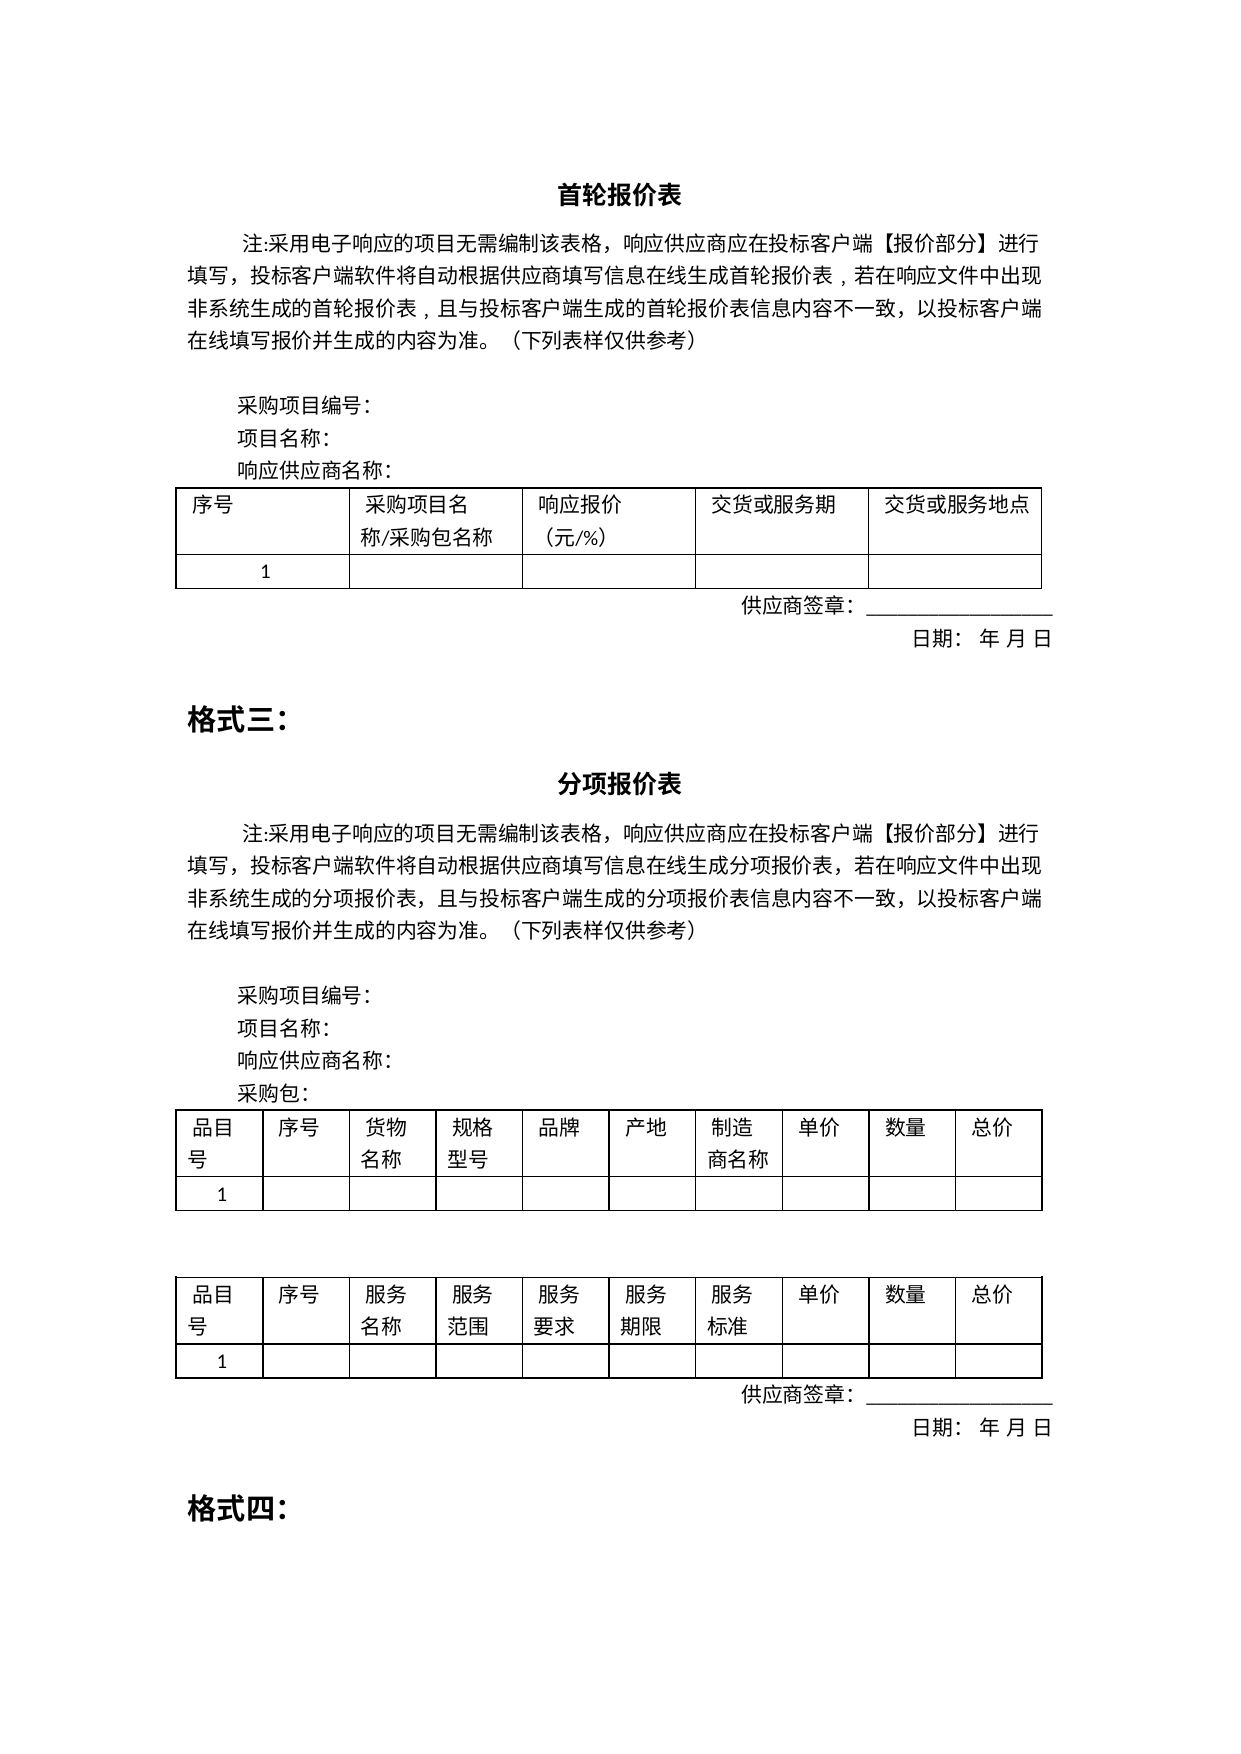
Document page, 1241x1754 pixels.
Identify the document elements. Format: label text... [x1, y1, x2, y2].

text 供应商签章：__________________ [187, 1378, 1053, 1411]
text 格式三： [187, 687, 1053, 752]
text 项目名称： [187, 422, 1053, 454]
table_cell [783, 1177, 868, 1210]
text 项目名称： [187, 1012, 1053, 1044]
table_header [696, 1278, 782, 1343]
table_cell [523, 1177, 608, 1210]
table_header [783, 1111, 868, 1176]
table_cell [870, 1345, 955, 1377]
text 响应供应商名称： [187, 454, 1053, 487]
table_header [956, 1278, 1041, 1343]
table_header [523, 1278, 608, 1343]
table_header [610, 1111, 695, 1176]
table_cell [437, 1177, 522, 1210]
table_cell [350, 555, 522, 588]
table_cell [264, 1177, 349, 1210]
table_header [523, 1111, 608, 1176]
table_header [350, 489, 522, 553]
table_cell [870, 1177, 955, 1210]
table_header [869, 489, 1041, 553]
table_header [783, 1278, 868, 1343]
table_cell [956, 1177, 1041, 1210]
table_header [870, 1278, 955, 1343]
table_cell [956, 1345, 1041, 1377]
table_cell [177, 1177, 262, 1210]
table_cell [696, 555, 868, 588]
text 采购项目编号： [187, 979, 1053, 1012]
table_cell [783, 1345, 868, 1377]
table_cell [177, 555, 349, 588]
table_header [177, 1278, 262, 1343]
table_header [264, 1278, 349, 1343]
text 响应供应商名称： [187, 1044, 1053, 1077]
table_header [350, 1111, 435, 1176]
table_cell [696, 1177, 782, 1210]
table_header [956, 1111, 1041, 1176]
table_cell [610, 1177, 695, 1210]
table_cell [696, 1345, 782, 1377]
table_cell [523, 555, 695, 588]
text 注:采用电子响应的项目无需编制该表格，响应供应商应在投标客户端【报价部分】进行填写，投标客户端软件将自动根据供应商填写信息在线生成首轮报价表﹐若在响应文件中出现非系统生成的首轮报价表﹐且与投标客户端生成的首轮报价表信息内容不一致，以投标客户端在线填写报价并生成的内容为准。（下列表样仅供参考） [187, 227, 1053, 389]
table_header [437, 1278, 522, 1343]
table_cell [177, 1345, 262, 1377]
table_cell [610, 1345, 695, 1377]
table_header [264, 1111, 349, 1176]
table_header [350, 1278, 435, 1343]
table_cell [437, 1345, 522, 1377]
text 分项报价表 [187, 752, 1053, 817]
text 采购包： [187, 1077, 1053, 1109]
text 日期： 年 月 日 [187, 1411, 1053, 1443]
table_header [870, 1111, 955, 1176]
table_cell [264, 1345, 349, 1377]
text 格式四： [187, 1476, 1053, 1541]
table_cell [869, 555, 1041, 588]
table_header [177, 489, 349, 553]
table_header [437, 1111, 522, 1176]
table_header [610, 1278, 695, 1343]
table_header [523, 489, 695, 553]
text 采购项目编号： [187, 389, 1053, 422]
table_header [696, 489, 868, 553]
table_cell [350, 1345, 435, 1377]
text 日期： 年 月 日 [187, 622, 1053, 654]
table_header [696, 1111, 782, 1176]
text 注:采用电子响应的项目无需编制该表格，响应供应商应在投标客户端【报价部分】进行填写，投标客户端软件将自动根据供应商填写信息在线生成分项报价表，若在响应文件中出现非系统生成的分项报价表，且与投标客户端生成的分项报价表信息内容不一致，以投标客户端在线填写报价并生成的内容为准。（下列表样仅供参考） [187, 817, 1053, 979]
text 供应商签章：__________________ [187, 589, 1053, 622]
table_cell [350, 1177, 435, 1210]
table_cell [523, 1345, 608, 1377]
text 首轮报价表 [187, 162, 1053, 227]
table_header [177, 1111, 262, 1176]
